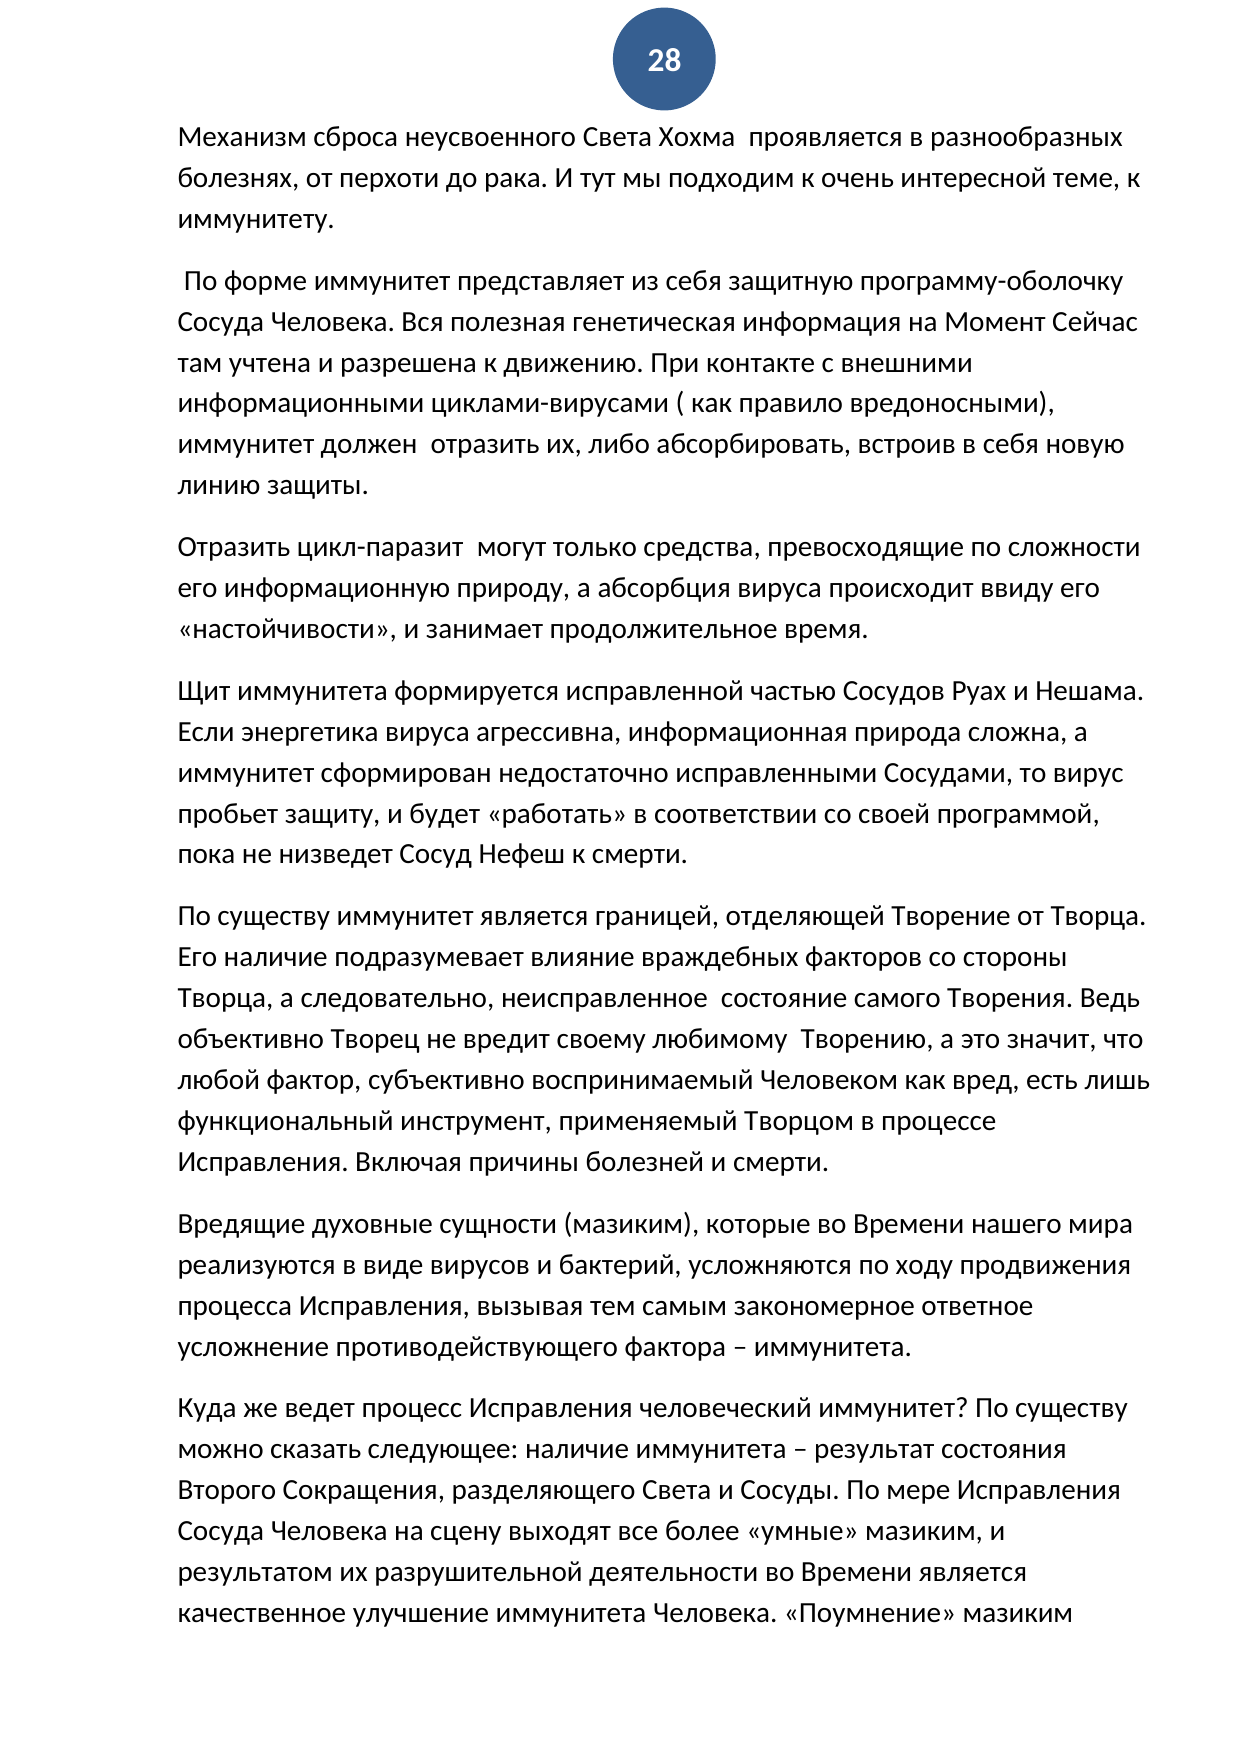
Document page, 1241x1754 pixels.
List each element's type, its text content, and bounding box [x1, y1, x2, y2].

text Щит иммунитета формируется исправленной частью Сосудов Руах и Нешама. Если энергетика вируса агрессивна, информационная природа сложна, а иммунитет сформирован недостаточно исправленными Сосудами, то вирус пробьет защиту, и будет «работать» в соответствии со своей программой, пока не низведет Сосуд Нефеш к смерти. [177, 672, 1152, 871]
text По форме иммунитет представляет из себя защитную программу-оболочку Сосуда Человека. Вся полезная генетическая информация на Момент Сейчас там учтена и разрешена к движению. При контакте с внешними информационными циклами-вирусами ( как правило вредоносными), иммунитет должен отразить их, либо абсорбировать, встроив в себя новую линию защиты. [177, 262, 1152, 502]
text Вредящие духовные сущности (мазиким), которые во Времени нашего мира реализуются в виде вирусов и бактерий, усложняются по ходу продвижения процесса Исправления, вызывая тем самым закономерное ответное усложнение противодействующего фактора – иммунитета. [177, 1205, 1152, 1363]
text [177, 1389, 1152, 1630]
text Механизм сброса неусвоенного Света Хохма проявляется в разнообразных болезнях, от перхоти до рака. И тут мы подходим к очень интересной теме, к иммунитету. [177, 118, 1152, 236]
text Отразить цикл-паразит могут только средства, превосходящие по сложности его информационную природу, а абсорбция вируса происходит ввиду его «настойчивости», и занимает продолжительное время. [177, 528, 1152, 646]
text По существу иммунитет является границей, отделяющей Творение от Творца. Его наличие подразумевает влияние враждебных факторов со стороны Творца, а следовательно, неисправленное состояние самого Творения. Ведь объективно Творец не вредит своему любимому Творению, а это значит, что любой фактор, субъективно воспринимаемый Человеком как вред, есть лишь функциональный инструмент, применяемый Творцом в процессе Исправления. Включая причины болезней и смерти. [177, 897, 1152, 1179]
